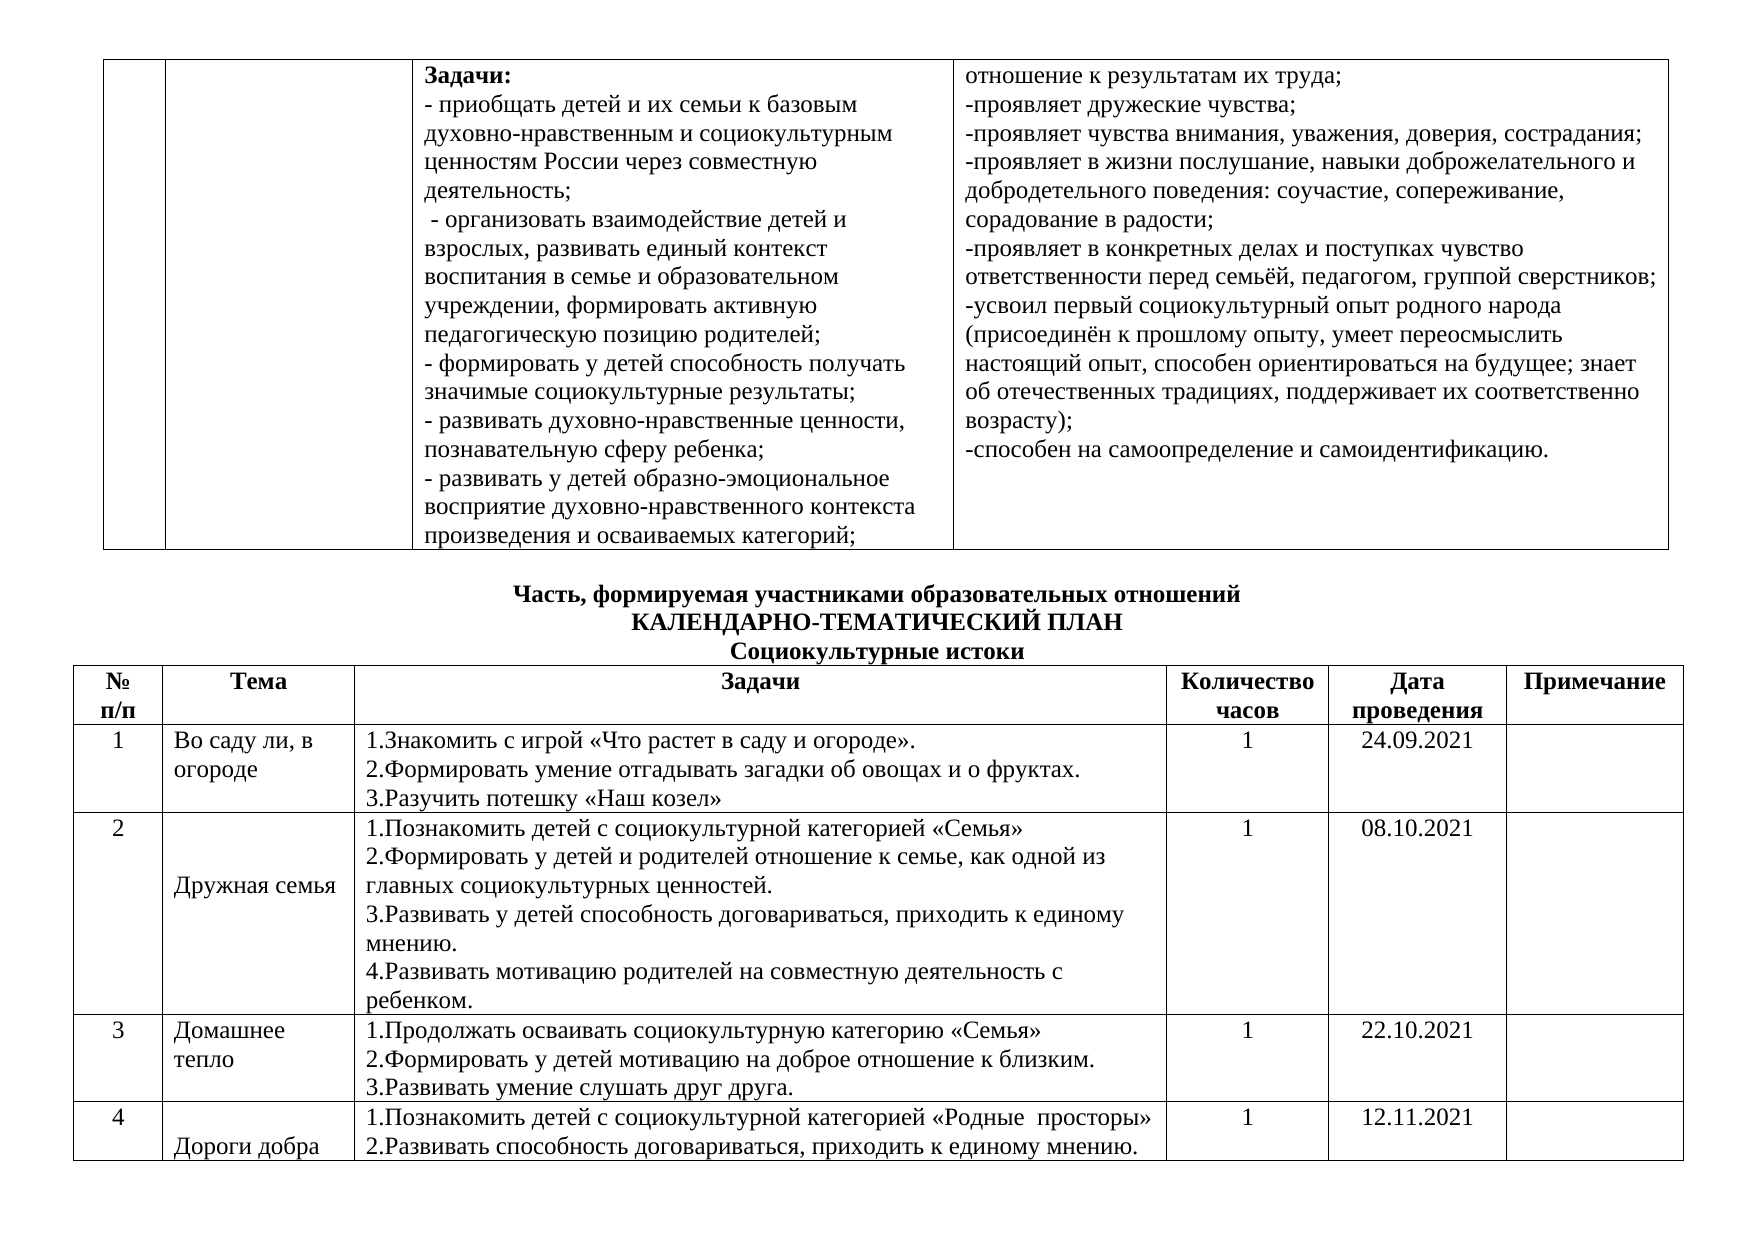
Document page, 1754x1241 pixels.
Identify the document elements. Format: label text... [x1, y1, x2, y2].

table_cell [1507, 725, 1683, 812]
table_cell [413, 60, 953, 549]
table_header № п/п [74, 666, 162, 724]
table_cell 24.09.2021 [1329, 725, 1506, 812]
table_cell 1 [74, 725, 162, 812]
table_cell 08.10.2021 [1329, 813, 1506, 1014]
table_cell 1. [104, 60, 165, 549]
table_cell Дороги добра [163, 1102, 354, 1160]
table_cell 12.11.2021 [1329, 1102, 1506, 1160]
table_cell [1507, 813, 1683, 1014]
table_cell 4 [74, 1102, 162, 1160]
table_cell Во саду ли, в огороде [163, 725, 354, 812]
table_cell Дружная семья [163, 813, 354, 1014]
table_cell 3 [74, 1015, 162, 1101]
text КАЛЕНДАРНО-ТЕМАТИЧЕСКИЙ ПЛАН [118, 607, 1636, 636]
table_cell 1.Знакомить с игрой «Что растет в саду и огороде». 2.Формировать умение отгадывать загадки об овощах и о фруктах. 3.Разучить потешку «Наш козел» [355, 725, 1166, 812]
text Часть, формируемая участниками образовательных отношений [118, 579, 1636, 607]
table_cell 1 [1167, 725, 1328, 812]
table_header Примечание [1507, 666, 1683, 724]
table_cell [954, 60, 1668, 549]
table_header Задачи [355, 666, 1166, 724]
table_cell 1 [1167, 1102, 1328, 1160]
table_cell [166, 60, 412, 549]
table_cell 1 [1167, 1015, 1328, 1101]
table_cell 22.10.2021 [1329, 1015, 1506, 1101]
table_cell [1507, 1102, 1683, 1160]
table_cell Домашнее тепло [163, 1015, 354, 1101]
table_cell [355, 1102, 1166, 1160]
table_header Количество часов [1167, 666, 1328, 724]
table_header Дата проведения [1329, 666, 1506, 724]
table_header Тема [163, 666, 354, 724]
table_cell 1.Познакомить детей с социокультурной категорией «Семья» 2.Формировать у детей и родителей отношение к семье, как одной из главных социокультурных ценностей. 3.Развивать у детей способность договариваться, приходить к единому мнению. 4.Развивать мотивацию родителей на совместную деятельность с ребенком. [355, 813, 1166, 1014]
table_cell 2 [74, 813, 162, 1014]
table_cell 1.Продолжать осваивать социокультурную категорию «Семья» 2.Формировать у детей мотивацию на доброе отношение к близким. 3.Развивать умение слушать друг друга. [355, 1015, 1166, 1101]
table_cell [1507, 1015, 1683, 1101]
text Социокультурные истоки [118, 636, 1636, 665]
table_cell 1 [1167, 813, 1328, 1014]
